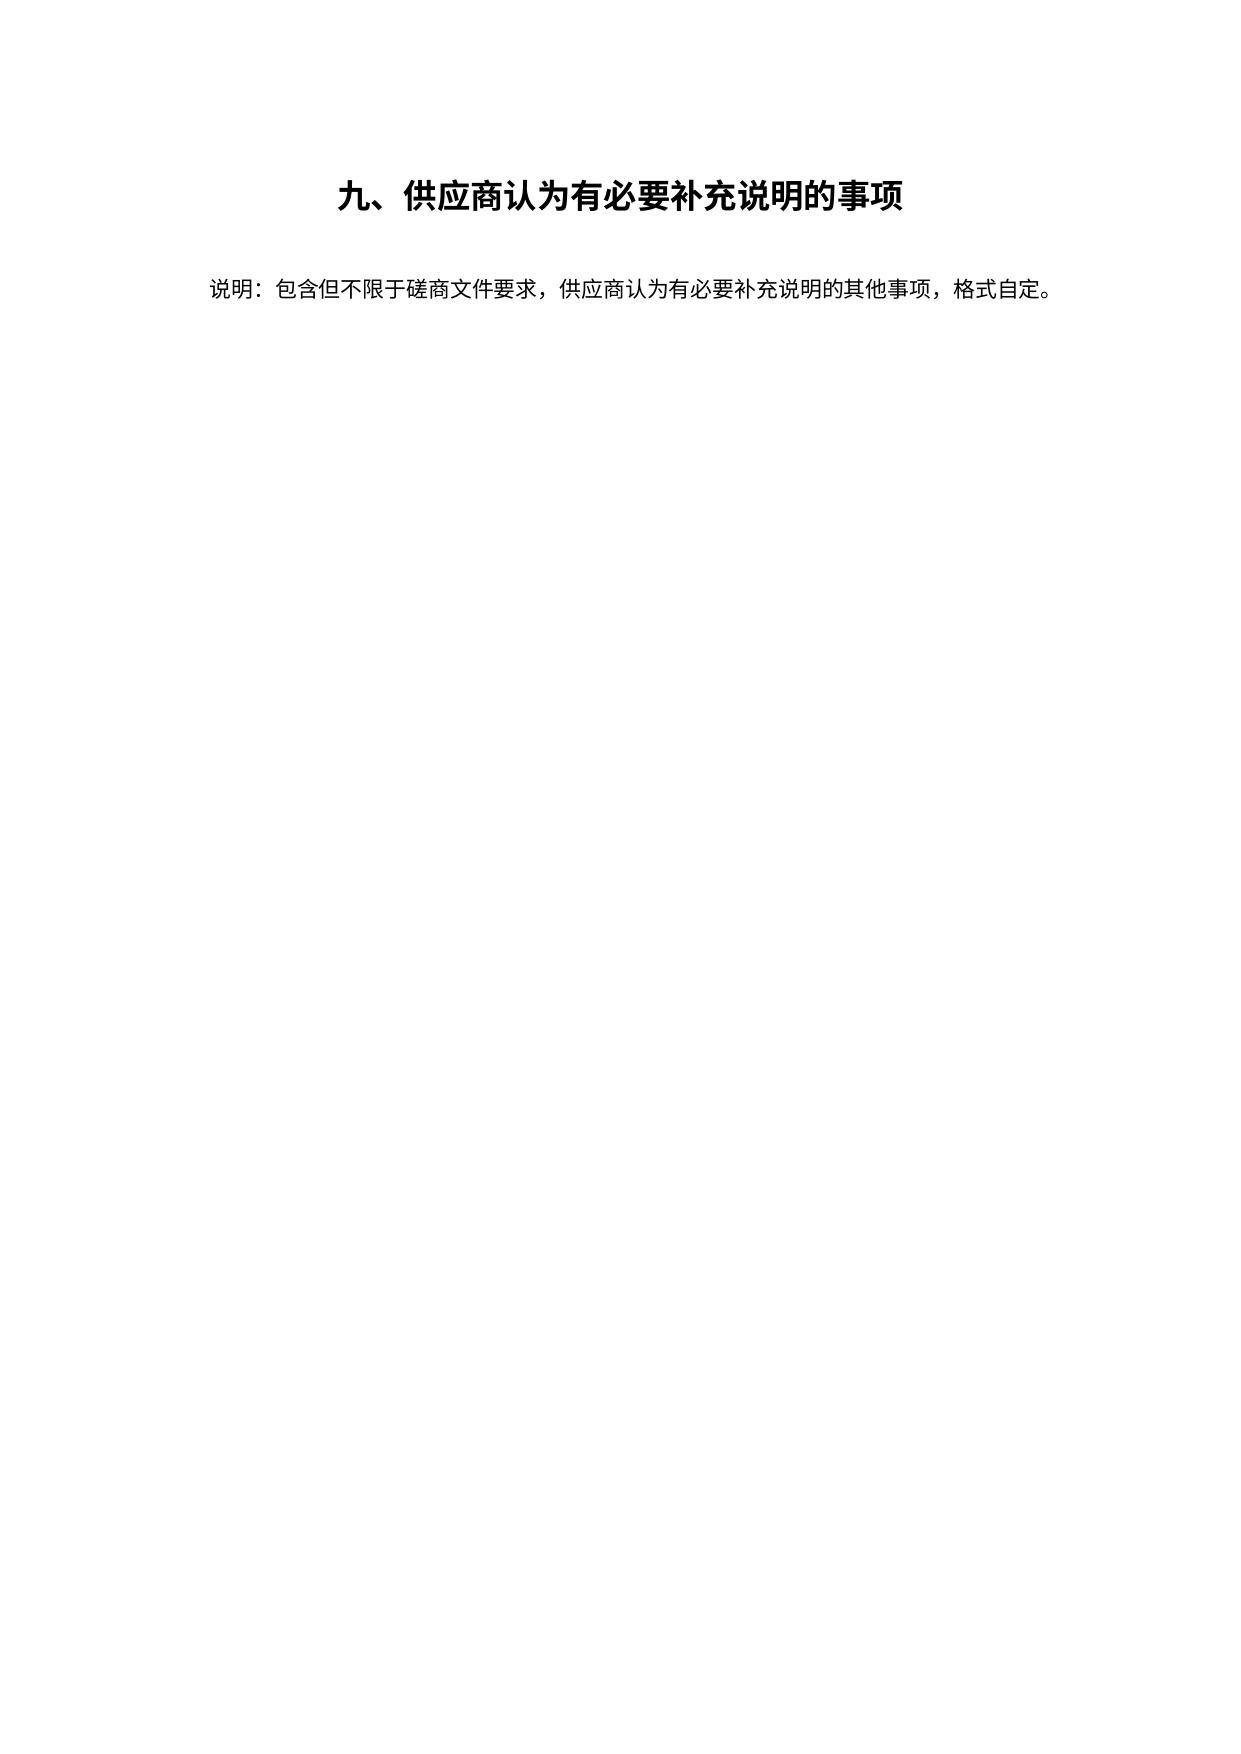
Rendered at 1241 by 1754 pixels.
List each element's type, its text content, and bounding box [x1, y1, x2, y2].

text 说明：包含但不限于磋商文件要求，供应商认为有必要补充说明的其他事项，格式自定。 [187, 272, 1053, 304]
text 九、供应商认为有必要补充说明的事项 [187, 162, 1053, 227]
